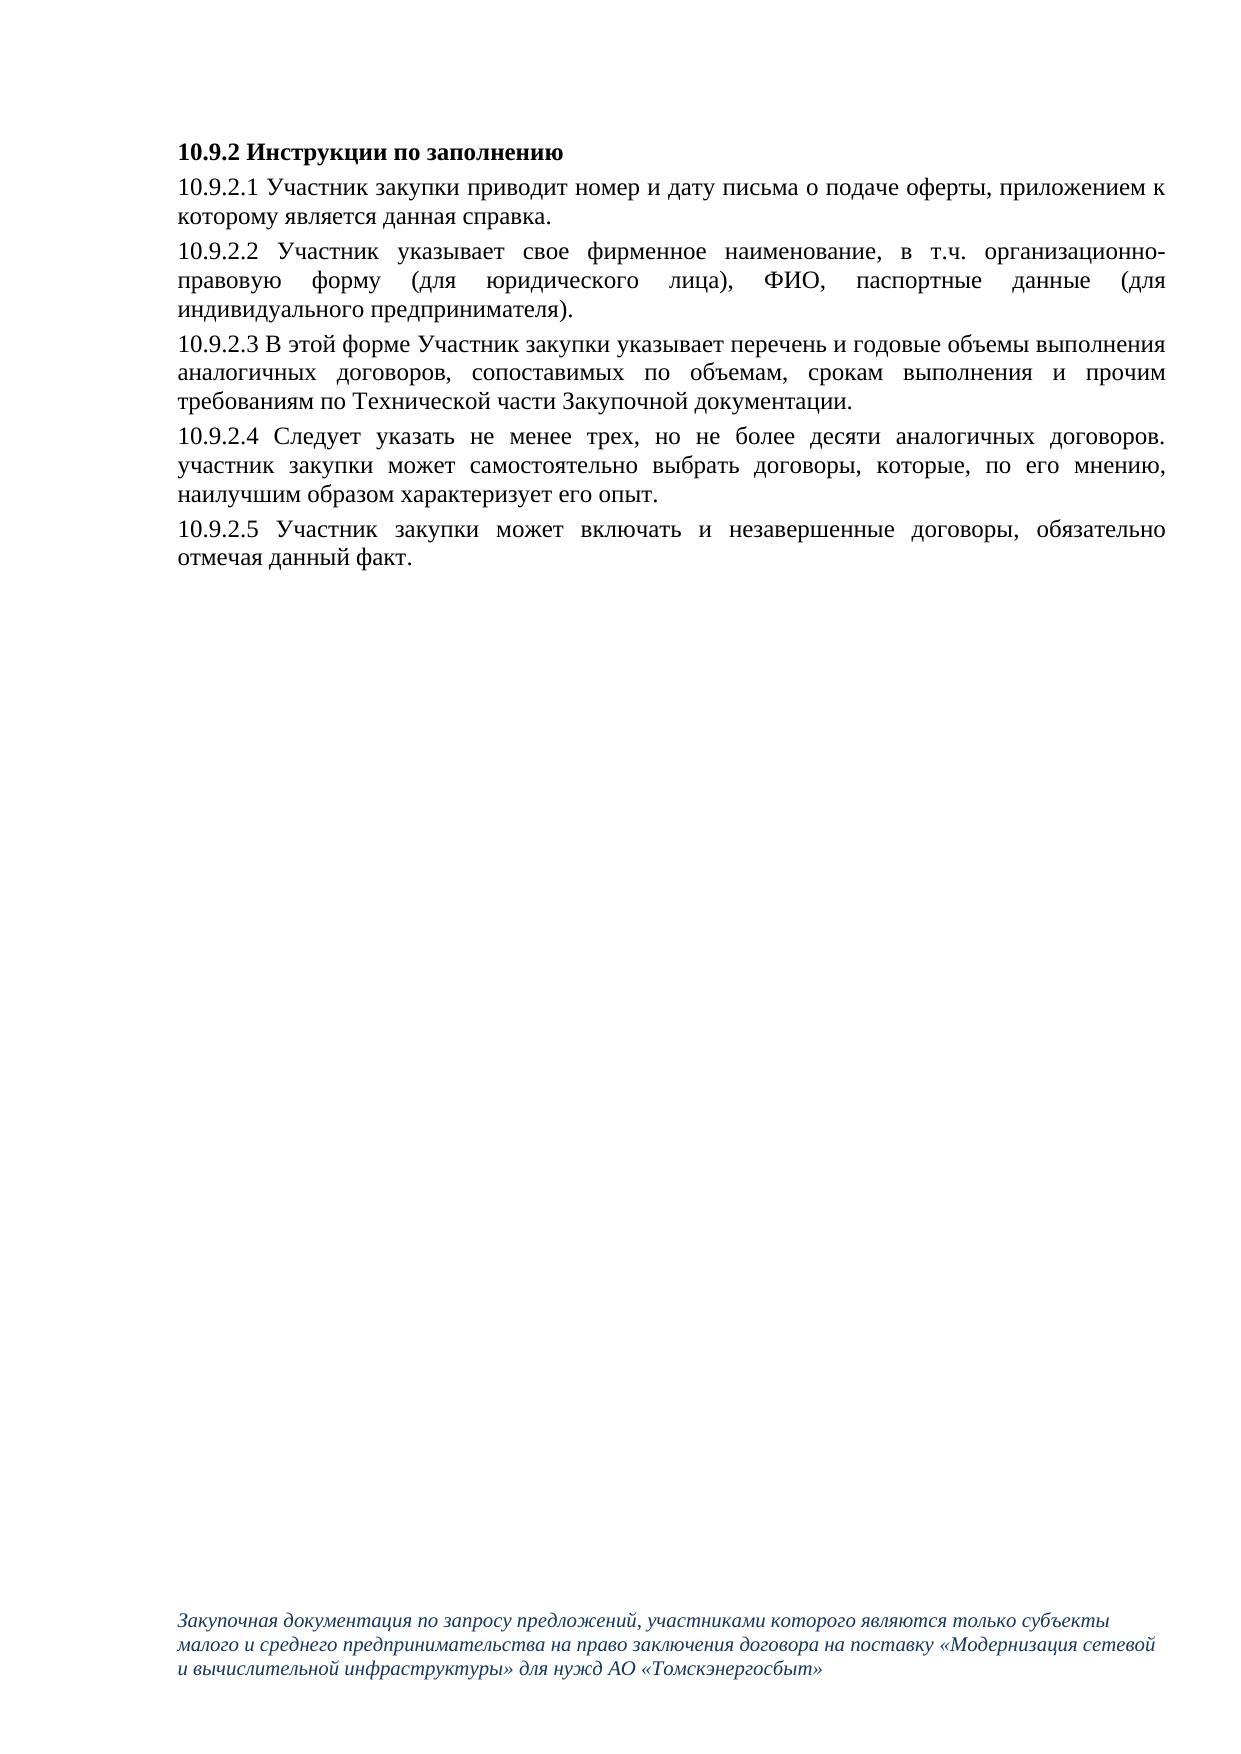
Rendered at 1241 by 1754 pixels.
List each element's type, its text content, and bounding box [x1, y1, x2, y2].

text 10.9.2 Инструкции по заполнению [177, 137, 1167, 166]
text 10.9.2.2 Участник указывает свое фирменное наименование, в т.ч. организационно-правовую форму (для юридического лица), ФИО, паспортные данные (для индивидуального предпринимателя). [177, 236, 1167, 322]
text 10.9.2.5 Участник закупки может включать и незавершенные договоры, обязательно отмечая данный факт. [177, 514, 1167, 571]
text 10.9.2.3 В этой форме Участник закупки указывает перечень и годовые объемы выполнения аналогичных договоров, сопоставимых по объемам, срокам выполнения и прочим требованиям по Технической части Закупочной документации. [177, 329, 1167, 415]
text 10.9.2.4 Следует указать не менее трех, но не более десяти аналогичных договоров. участник закупки может самостоятельно выбрать договоры, которые, по его мнению, наилучшим образом характеризует его опыт. [177, 421, 1167, 507]
text 10.9.2.1 Участник закупки приводит номер и дату письма о подаче оферты, приложением к которому является данная справка. [177, 172, 1167, 230]
